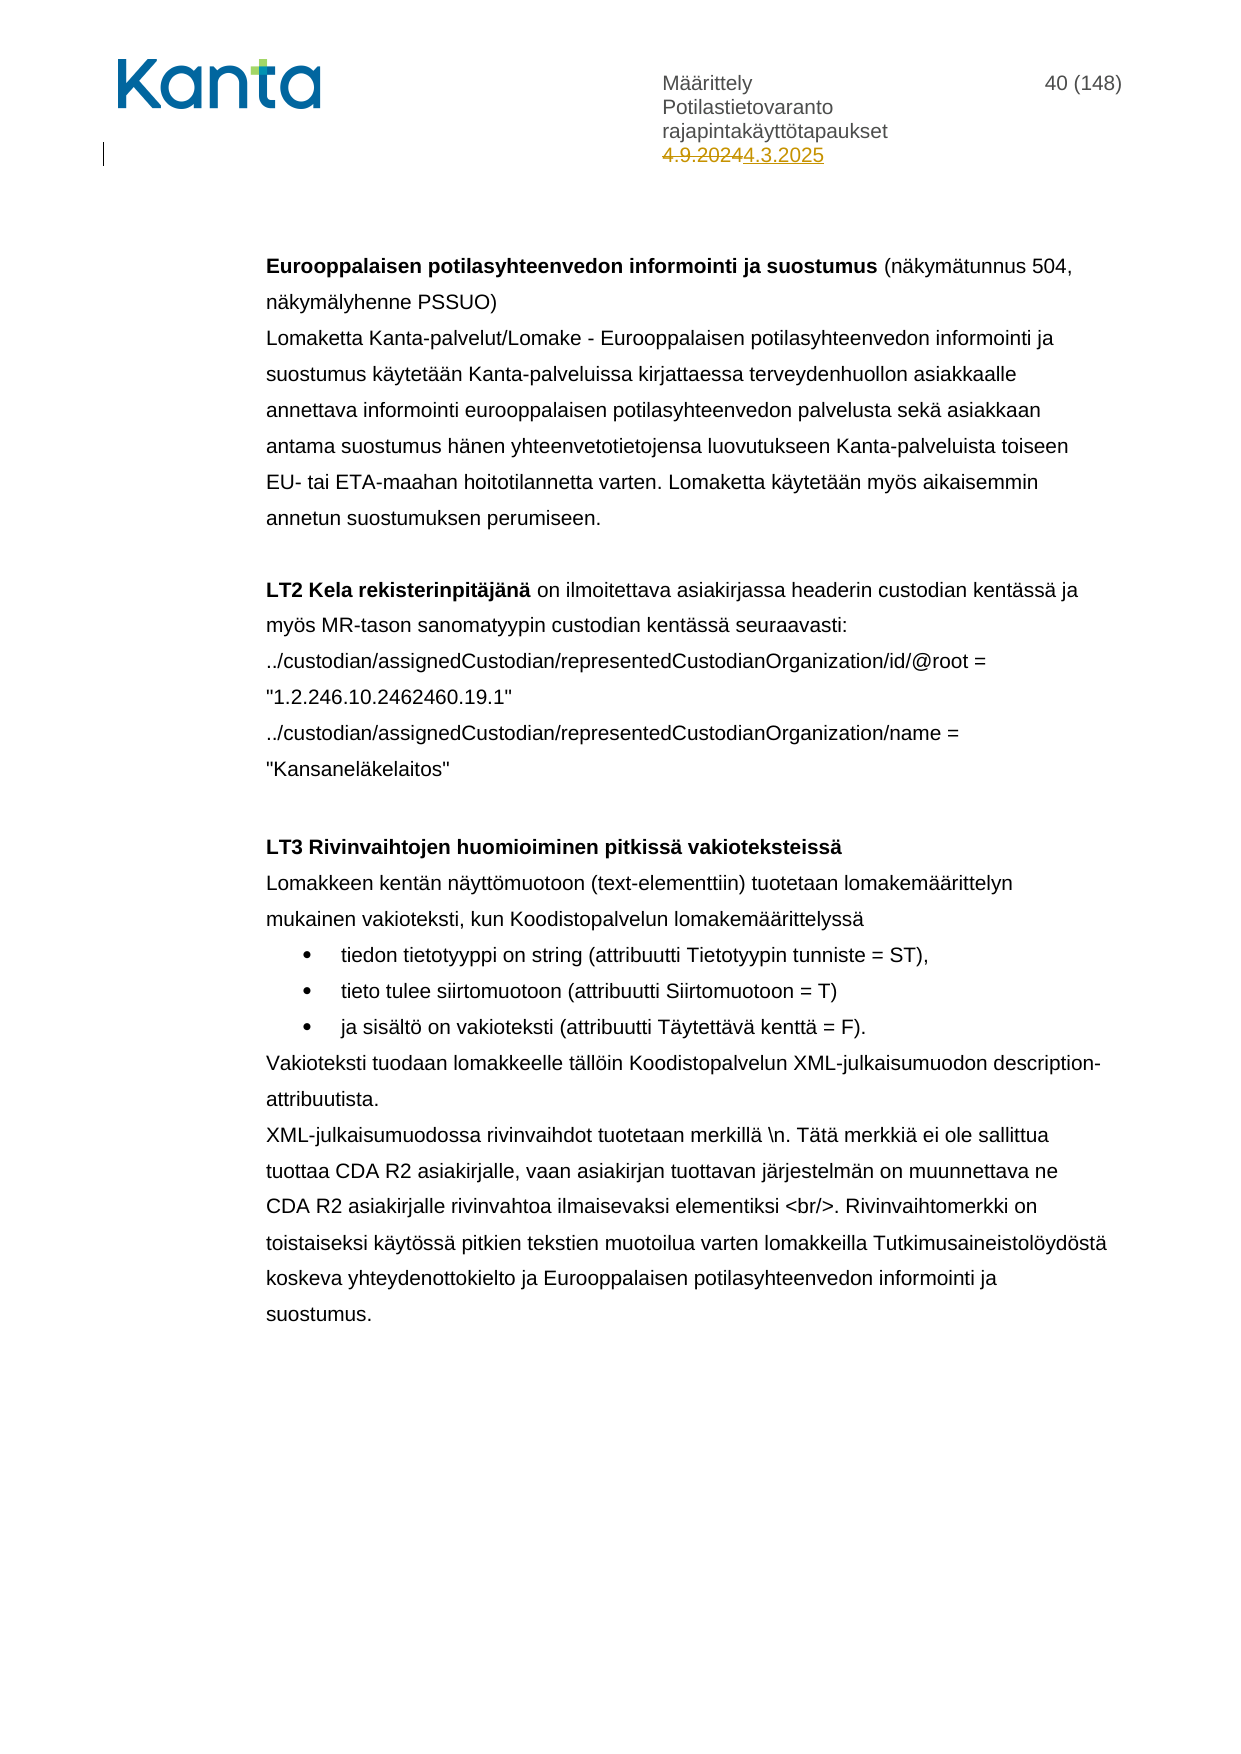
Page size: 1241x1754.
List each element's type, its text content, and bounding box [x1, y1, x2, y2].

text Lomakkeen kentän näyttömuotoon (text-elementtiin) tuotetaan lomakemäärittelyn mukainen vakioteksti, kun Koodistopalvelun lomakemäärittelyssä [266, 871, 1107, 931]
text Eurooppalaisen potilasyhteenvedon informointi ja suostumus (näkymätunnus 504, näkymälyhenne PSSUO) [266, 254, 1107, 314]
text LT3 Rivinvaihtojen huomioiminen pitkissä vakioteksteissä [266, 835, 1107, 859]
picture [118, 59, 321, 109]
text Lomaketta Kanta-palvelut/Lomake - Eurooppalaisen potilasyhteenvedon informointi ja suostumus käytetään Kanta-palveluissa kirjattaessa terveydenhuollon asiakkaalle annettava informointi eurooppalaisen potilasyhteenvedon palvelusta sekä asiakkaan antama suostumus hänen yhteenvetotietojensa luovutukseen Kanta-palveluista toiseen EU- tai ETA-maahan hoitotilannetta varten. Lomaketta käytetään myös aikaisemmin annetun suostumuksen perumiseen. [266, 326, 1107, 529]
list tieto tulee siirtomuotoon (attribuutti Siirtomuotoon = T) [303, 978, 1107, 1003]
text LT2 Kela rekisterinpitäjänä on ilmoitettava asiakirjassa headerin custodian kentässä ja myös MR-tason sanomatyypin custodian kentässä seuraavasti: [266, 577, 1107, 637]
text Vakioteksti tuodaan lomakkeelle tällöin Koodistopalvelun XML-julkaisumuodon description-attribuutista. XML-julkaisumuodossa rivinvaihdot tuotetaan merkillä \n. Tätä merkkiä ei ole sallittua tuottaa CDA R2 asiakirjalle, vaan asiakirjan tuottavan järjestelmän on muunnettava ne CDA R2 asiakirjalle rivinvahtoa ilmaisevaksi elementiksi <br/>. Rivinvaihtomerkki on toistaiseksi käytössä pitkien tekstien muotoilua varten lomakkeilla Tutkimusaineistolöydöstä koskeva yhteydenottokielto ja Eurooppalaisen potilasyhteenvedon informointi ja suostumus. [266, 1051, 1107, 1326]
list ja sisältö on vakioteksti (attribuutti Täytettävä kenttä = F). [303, 1014, 1107, 1039]
list tiedon tietotyyppi on string (attribuutti Tietotyypin tunniste = ST), [303, 942, 1107, 967]
text ../custodian/assignedCustodian/representedCustodianOrganization/id/@root = "1.2.246.10.2462460.19.1" [266, 649, 1107, 709]
text ../custodian/assignedCustodian/representedCustodianOrganization/name = "Kansaneläkelaitos" [266, 721, 1107, 781]
